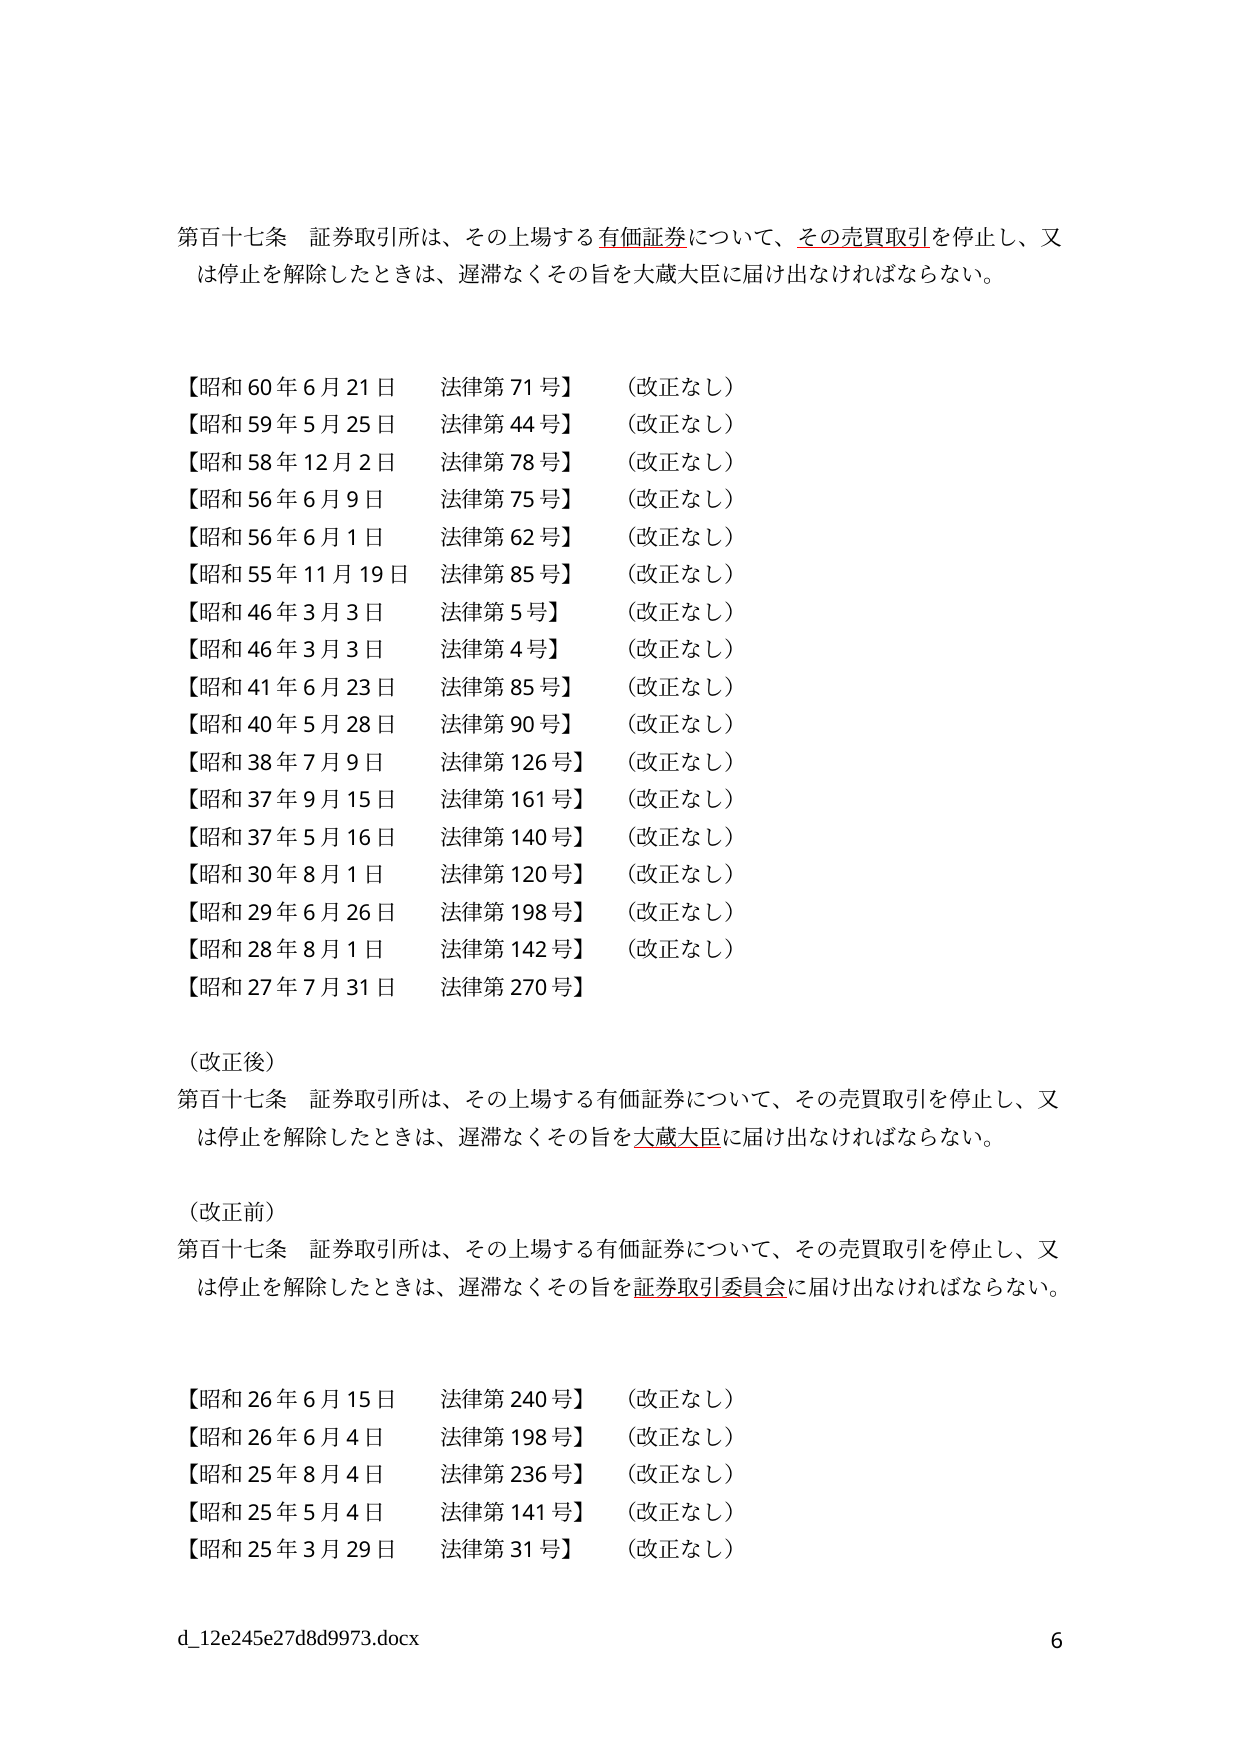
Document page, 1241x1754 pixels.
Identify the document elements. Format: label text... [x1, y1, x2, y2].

text 【昭和56年6月1日 法律第62号】 （改正なし） [177, 517, 1063, 554]
text 【昭和46年3月3日 法律第5号】 （改正なし） [177, 592, 1063, 629]
text 【昭和56年6月9日 法律第75号】 （改正なし） [177, 479, 1063, 517]
text 第百十七条 証券取引所は、その上場する有価証券について、その売買取引を停止し、又は停止を解除したときは、遅滞なくその旨を大蔵大臣に届け出なければならない。 [177, 217, 1063, 292]
text 【昭和29年6月26日 法律第198号】 （改正なし） [177, 892, 1063, 929]
text 【昭和58年12月2日 法律第78号】 （改正なし） [177, 442, 1063, 479]
text 【昭和59年5月25日 法律第44号】 （改正なし） [177, 404, 1063, 442]
text 【昭和37年9月15日 法律第161号】 （改正なし） [177, 779, 1063, 817]
text 【昭和25年3月29日 法律第31号】 （改正なし） [177, 1529, 1063, 1567]
text 【昭和25年5月4日 法律第141号】 （改正なし） [177, 1492, 1063, 1529]
text 【昭和37年5月16日 法律第140号】 （改正なし） [177, 817, 1063, 854]
text 第百十七条 証券取引所は、その上場する有価証券について、その売買取引を停止し、又は停止を解除したときは、遅滞なくその旨を大蔵大臣に届け出なければならない。 [177, 1079, 1063, 1154]
text 【昭和26年6月15日 法律第240号】 （改正なし） [177, 1379, 1063, 1417]
text 【昭和25年8月4日 法律第236号】 （改正なし） [177, 1454, 1063, 1492]
text （改正前） [177, 1192, 1063, 1229]
text 【昭和38年7月9日 法律第126号】 （改正なし） [177, 742, 1063, 779]
text 【昭和40年5月28日 法律第90号】 （改正なし） [177, 704, 1063, 742]
text 【昭和41年6月23日 法律第85号】 （改正なし） [177, 667, 1063, 704]
text 【昭和60年6月21日 法律第71号】 （改正なし） [177, 367, 1063, 404]
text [177, 1229, 1063, 1304]
text 【昭和27年7月31日 法律第270号】 [177, 967, 1063, 1004]
text 【昭和28年8月1日 法律第142号】 （改正なし） [177, 929, 1063, 967]
text （改正後） [177, 1042, 1063, 1079]
text 【昭和26年6月4日 法律第198号】 （改正なし） [177, 1417, 1063, 1454]
text 【昭和55年11月19日 法律第85号】 （改正なし） [177, 554, 1063, 592]
text 【昭和30年8月1日 法律第120号】 （改正なし） [177, 854, 1063, 892]
text 【昭和46年3月3日 法律第4号】 （改正なし） [177, 629, 1063, 667]
